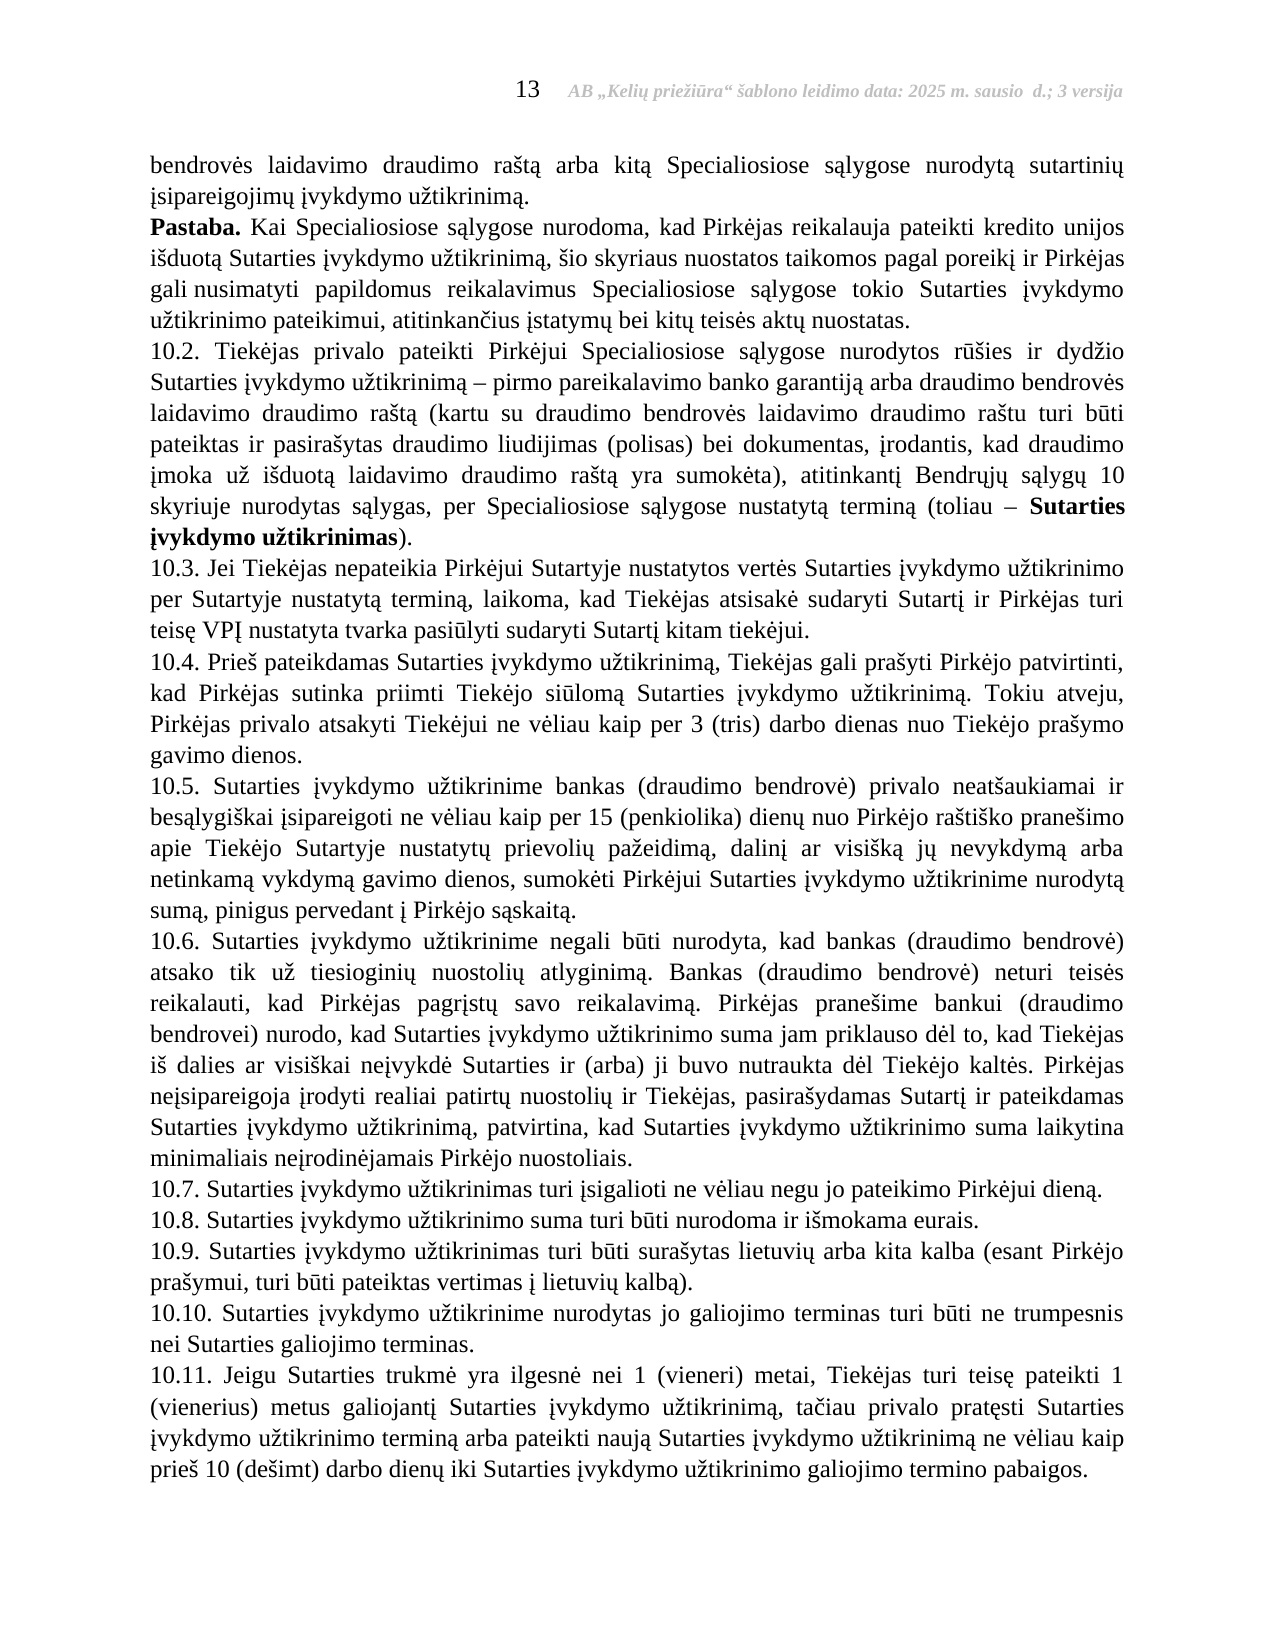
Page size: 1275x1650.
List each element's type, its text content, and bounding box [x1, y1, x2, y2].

text 10.6. Sutarties įvykdymo užtikrinime negali būti nurodyta, kad bankas (draudimo bendrovė) atsako tik už tiesioginių nuostolių atlyginimą. Bankas (draudimo bendrovė) neturi teisės reikalauti, kad Pirkėjas pagrįstų savo reikalavimą. Pirkėjas pranešime bankui (draudimo bendrovei) nurodo, kad Sutarties įvykdymo užtikrinimo suma jam priklauso dėl to, kad Tiekėjas iš dalies ar visiškai neįvykdė Sutarties ir (arba) ji buvo nutraukta dėl Tiekėjo kaltės. Pirkėjas neįsipareigoja įrodyti realiai patirtų nuostolių ir Tiekėjas, pasirašydamas Sutartį ir pateikdamas Sutarties įvykdymo užtikrinimą, patvirtina, kad Sutarties įvykdymo užtikrinimo suma laikytina minimaliais neįrodinėjamais Pirkėjo nuostoliais. [150, 926, 1125, 1172]
text 10.3. Jei Tiekėjas nepateikia Pirkėjui Sutartyje nustatytos vertės Sutarties įvykdymo užtikrinimo per Sutartyje nustatytą terminą, laikoma, kad Tiekėjas atsisakė sudaryti Sutartį ir Pirkėjas turi teisę VPĮ nustatyta tvarka pasiūlyti sudaryti Sutartį kitam tiekėjui. [150, 553, 1125, 644]
text 10.4. Prieš pateikdamas Sutarties įvykdymo užtikrinimą, Tiekėjas gali prašyti Pirkėjo patvirtinti, kad Pirkėjas sutinka priimti Tiekėjo siūlomą Sutarties įvykdymo užtikrinimą. Tokiu atveju, Pirkėjas privalo atsakyti Tiekėjui ne vėliau kaip per 3 (tris) darbo dienas nuo Tiekėjo prašymo gavimo dienos. [150, 647, 1125, 768]
text 10.5. Sutarties įvykdymo užtikrinime bankas (draudimo bendrovė) privalo neatšaukiamai ir besąlygiškai įsipareigoti ne vėliau kaip per 15 (penkiolika) dienų nuo Pirkėjo raštiško pranešimo apie Tiekėjo Sutartyje nustatytų prievolių pažeidimą, dalinį ar visišką jų nevykdymą arba netinkamą vykdymą gavimo dienos, sumokėti Pirkėjui Sutarties įvykdymo užtikrinime nurodytą sumą, pinigus pervedant į Pirkėjo sąskaitą. [150, 771, 1125, 924]
text Pastaba. Kai Specialiosiose sąlygose nurodoma, kad Pirkėjas reikalauja pateikti kredito unijos išduotą Sutarties įvykdymo užtikrinimą, šio skyriaus nuostatos taikomos pagal poreikį ir Pirkėjas gali nusimatyti papildomus reikalavimus Specialiosiose sąlygose tokio Sutarties įvykdymo užtikrinimo pateikimui, atitinkančius įstatymų bei kitų teisės aktų nuostatas. [150, 212, 1125, 334]
text 10.7. Sutarties įvykdymo užtikrinimas turi įsigalioti ne vėliau negu jo pateikimo Pirkėjui dieną. [150, 1174, 1125, 1203]
text 10.1. Šio skyriaus nuostatos taikomos tuomet, jei Specialiosiose sąlygose numatyta, kad tinkamam Sutarties įvykdymui užtikrinti Tiekėjas turi pateikti banko garantiją arba draudimo bendrovės laidavimo draudimo raštą arba kitą Specialiosiose sąlygose nurodytą sutartinių įsipareigojimų įvykdymo užtikrinimą. [150, 179, 1125, 210]
text 10.8. Sutarties įvykdymo užtikrinimo suma turi būti nurodoma ir išmokama eurais. [150, 1205, 1125, 1234]
text 10.2. Tiekėjas privalo pateikti Pirkėjui Specialiosiose sąlygose nurodytos rūšies ir dydžio Sutarties įvykdymo užtikrinimą – pirmo pareikalavimo banko garantiją arba draudimo bendrovės laidavimo draudimo raštą (kartu su draudimo bendrovės laidavimo draudimo raštu turi būti pateiktas ir pasirašytas draudimo liudijimas (polisas) bei dokumentas, įrodantis, kad draudimo įmoka už išduotą laidavimo draudimo raštą yra sumokėta), atitinkantį Bendrųjų sąlygų 10 skyriuje nurodytas sąlygas, per Specialiosiose sąlygose nustatytą terminą (toliau – Sutarties įvykdymo užtikrinimas). [150, 396, 1125, 491]
text 10.11. Jeigu Sutarties trukmė yra ilgesnė nei 1 (vieneri) metai, Tiekėjas turi teisę pateikti 1 (vienerius) metus galiojantį Sutarties įvykdymo užtikrinimą, tačiau privalo pratęsti Sutarties įvykdymo užtikrinimo terminą arba pateikti naują Sutarties įvykdymo užtikrinimą ne vėliau kaip prieš 10 (dešimt) darbo dienų iki Sutarties įvykdymo užtikrinimo galiojimo termino pabaigos. [150, 1361, 1125, 1482]
text 10.10. Sutarties įvykdymo užtikrinime nurodytas jo galiojimo terminas turi būti ne trumpesnis nei Sutarties galiojimo terminas. [150, 1298, 1125, 1358]
text 10.9. Sutarties įvykdymo užtikrinimas turi būti surašytas lietuvių arba kita kalba (esant Pirkėjo prašymui, turi būti pateiktas vertimas į lietuvių kalbą). [150, 1236, 1125, 1296]
